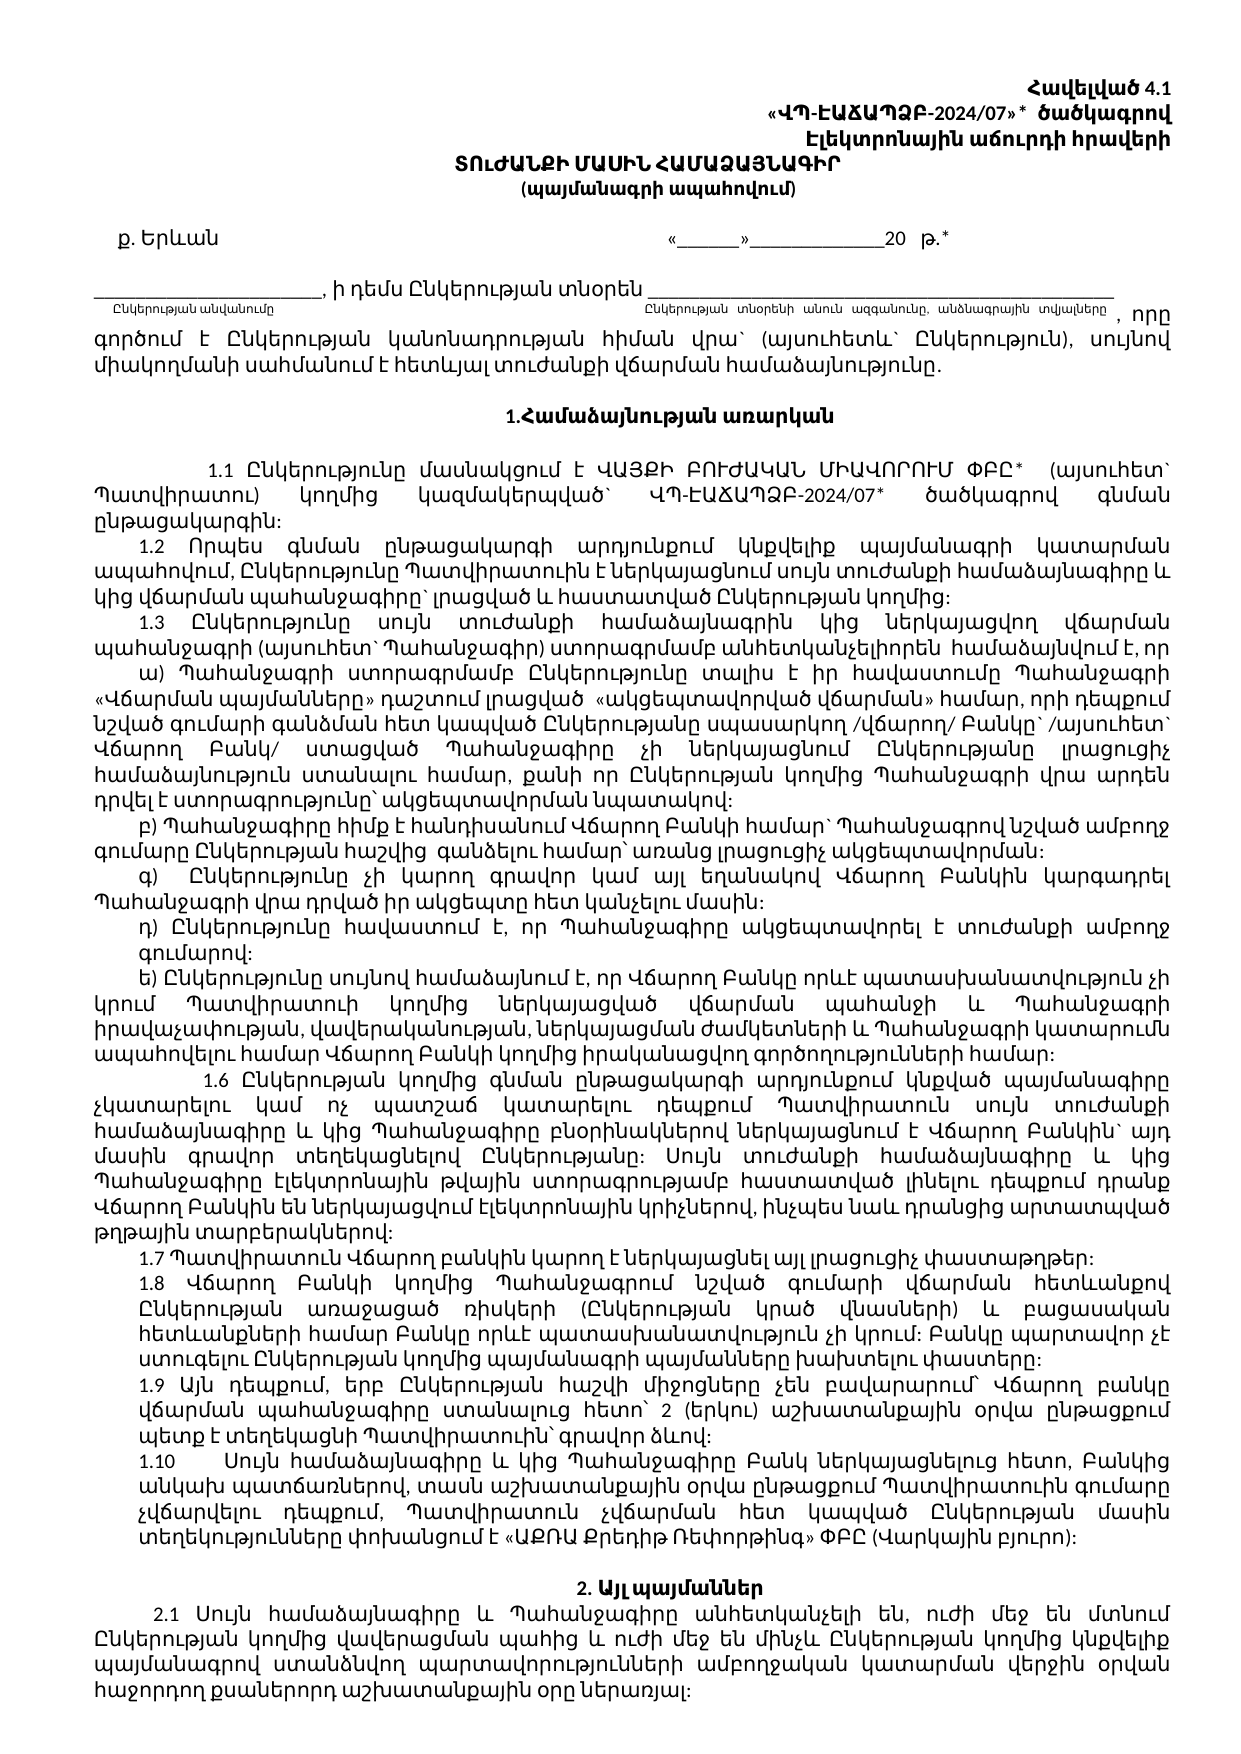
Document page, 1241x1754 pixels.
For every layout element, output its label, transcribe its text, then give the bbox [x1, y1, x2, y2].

text Ընկերության անվանումը Ընկերության տնօրենի անուն ազգանունը, անձնագրային տվյալները , որը գործում է Ընկերության կանոնադրության հիման վրա` (այսուհետև` Ընկերություն), սույնով միակողմանի սահմանում է հետևյալ տուժանքի վճարման համաձայնությունը. [94, 301, 1171, 377]
text 1.10 Սույն համաձայնագիրը և կից Պահանջագիրը Բանկ ներկայացնելուց հետո, Բանկից անկախ պատճառներով, տասն աշխատանքային օրվա ընթացքում Պատվիրատուին գումարը չվճարվելու դեպքում, Պատվիրատուն չվճարման հետ կապված Ընկերության մասին տեղեկությունները փոխանցում է «ԱՔՌԱ Քրեդիթ Ռեփորթինգ» ՓԲԸ (Վարկային բյուրո): [138, 1448, 1171, 1550]
text ք. Երևան «______»_____________20 թ.* [94, 225, 1171, 250]
text «ՎՊ-ԷԱՃԱՊՁԲ-2024/07»* ծածկագրով [94, 100, 1171, 126]
text ______________________, ի դեմս Ընկերության տնօրեն _____________________________________________ [94, 276, 1171, 301]
text բ) Պահանջագիրը հիմք է հանդիսանում Վճարող Բանկի համար` Պահանջագրով նշված ամբողջ գումարը Ընկերության հաշվից գանձելու համար՝ առանց լրացուցիչ ակցեպտավորման: [94, 813, 1171, 864]
text 1.6 Ընկերության կողմից գնման ընթացակարգի արդյունքում կնքված պայմանագիրը չկատարելու կամ ոչ պատշաճ կատարելու դեպքում Պատվիրատուն սույն տուժանքի համաձայնագիրը և կից Պահանջագիրը բնօրինակներով ներկայացնում է Վճարող Բանկին` այդ մասին գրավոր տեղեկացնելով Ընկերությանը: Սույն տուժանքի համաձայնագիրը և կից Պահանջագիրը էլեկտրոնային թվային ստորագրությամբ հաստատված լինելու դեպքում դրանք Վճարող Բանկին են ներկայացվում էլեկտրոնային կրիչներով, ինչպես նաև դրանցից արտատպված թղթային տարբերակներով: [94, 1067, 1171, 1245]
text 2.1 Սույն համաձայնագիրը և Պահանջագիրը անհետկանչելի են, ուժի մեջ են մտնում Ընկերության կողմից վավերացման պահից և ուժի մեջ են մինչև Ընկերության կողմից կնքվելիք պայմանագրով ստանձնվող պարտավորությունների ամբողջական կատարման վերջին օրվան հաջորդող քսաներորդ աշխատանքային օրը ներառյալ: [94, 1601, 1171, 1702]
text 2. Այլ պայմաններ [169, 1575, 1171, 1601]
text 1.3 Ընկերությունը սույն տուժանքի համաձայնագրին կից ներկայացվող վճարման պահանջագրի (այսուհետ` Պահանջագիր) ստորագրմամբ անհետկանչելիորեն համաձայնվում է, որ [94, 609, 1171, 660]
text դ) Ընկերությունը հավաստում է, որ Պահանջագիրը ակցեպտավորել է տուժանքի ամբողջ գումարով: [138, 914, 1171, 965]
text 1.7 Պատվիրատուն Վճարող բանկին կարող է ներկայացնել այլ լրացուցիչ փաստաթղթեր: [138, 1245, 1171, 1270]
text 1.8 Վճարող Բանկի կողմից Պահանջագրում նշված գումարի վճարման հետևանքով Ընկերության առաջացած ռիսկերի (Ընկերության կրած վնասների) և բացասական հետևանքների համար Բանկը որևէ պատասխանատվություն չի կրում: Բանկը պարտավոր չէ ստուգելու Ընկերության կողմից պայմանագրի պայմանները խախտելու փաստերը: [138, 1270, 1171, 1372]
text գ) Ընկերությունը չի կարող գրավոր կամ այլ եղանակով Վճարող Բանկին կարգադրել Պահանջագրի վրա դրված իր ակցեպտը հետ կանչելու մասին: [94, 864, 1171, 914]
text 1.1 Ընկերությունը մասնակցում է ՎԱՅՔԻ ԲՈՒԺԱԿԱՆ ՄԻԱՎՈՐՈՒՄ ՓԲԸ* (այսուհետ` Պատվիրատու) կողմից կազմակերպված` ՎՊ-ԷԱՃԱՊՁԲ-2024/07* ծածկագրով գնման ընթացակարգին: [94, 457, 1171, 533]
text 1.9 Այն դեպքում, երբ Ընկերության հաշվի միջոցները չեն բավարարում՝ Վճարող բանկը վճարման պահանջագիրը ստանալուց հետո՝ 2 (երկու) աշխատանքային օրվա ընթացքում պետք է տեղեկացնի Պատվիրատուին՝ գրավոր ձևով: [138, 1372, 1171, 1448]
text Էլեկտրոնային աճուրդի հրավերի [94, 126, 1171, 151]
text ՏՈւԺԱՆՔԻ ՄԱՍԻՆ ՀԱՄԱՁԱՅՆԱԳԻՐ [94, 151, 1171, 177]
text ա) Պահանջագրի ստորագրմամբ Ընկերությունը տալիս է իր հավաստումը Պահանջագրի «Վճարման պայմանները» դաշտում լրացված «ակցեպտավորված վճարման» համար, որի դեպքում նշված գումարի գանձման հետ կապված Ընկերությանը սպասարկող /վճարող/ Բանկը` /այսուհետ` Վճարող Բանկ/ ստացված Պահանջագիրը չի ներկայացնում Ընկերությանը լրացուցիչ համաձայնություն ստանալու համար, քանի որ Ընկերության կողմից Պահանջագրի վրա արդեն դրվել է ստորագրությունը՝ ակցեպտավորման նպատակով: [94, 660, 1171, 813]
text ե) Ընկերությունը սույնով համաձայնում է, որ Վճարող Բանկը որևէ պատասխանատվություն չի կրում Պատվիրատուի կողմից ներկայացված վճարման պահանջի և Պահանջագրի իրավաչափության, վավերականության, ներկայացման ժամկետների և Պահանջագրի կատարումն ապահովելու համար Վճարող Բանկի կողմից իրականացվող գործողությունների համար: [94, 965, 1171, 1067]
text 1.Համաձայնության առարկան [169, 403, 1171, 428]
text 1.2 Որպես գնման ընթացակարգի արդյունքում կնքվելիք պայմանագրի կատարման ապահովում, Ընկերությունը Պատվիրատուին է ներկայացնում սույն տուժանքի համաձայնագիրը և կից վճարման պահանջագիրը` լրացված և հաստատված Ընկերության կողմից: [94, 533, 1171, 609]
text (պայմանագրի ապահովում) [94, 177, 1171, 199]
text Հավելված 4.1 [94, 75, 1171, 100]
